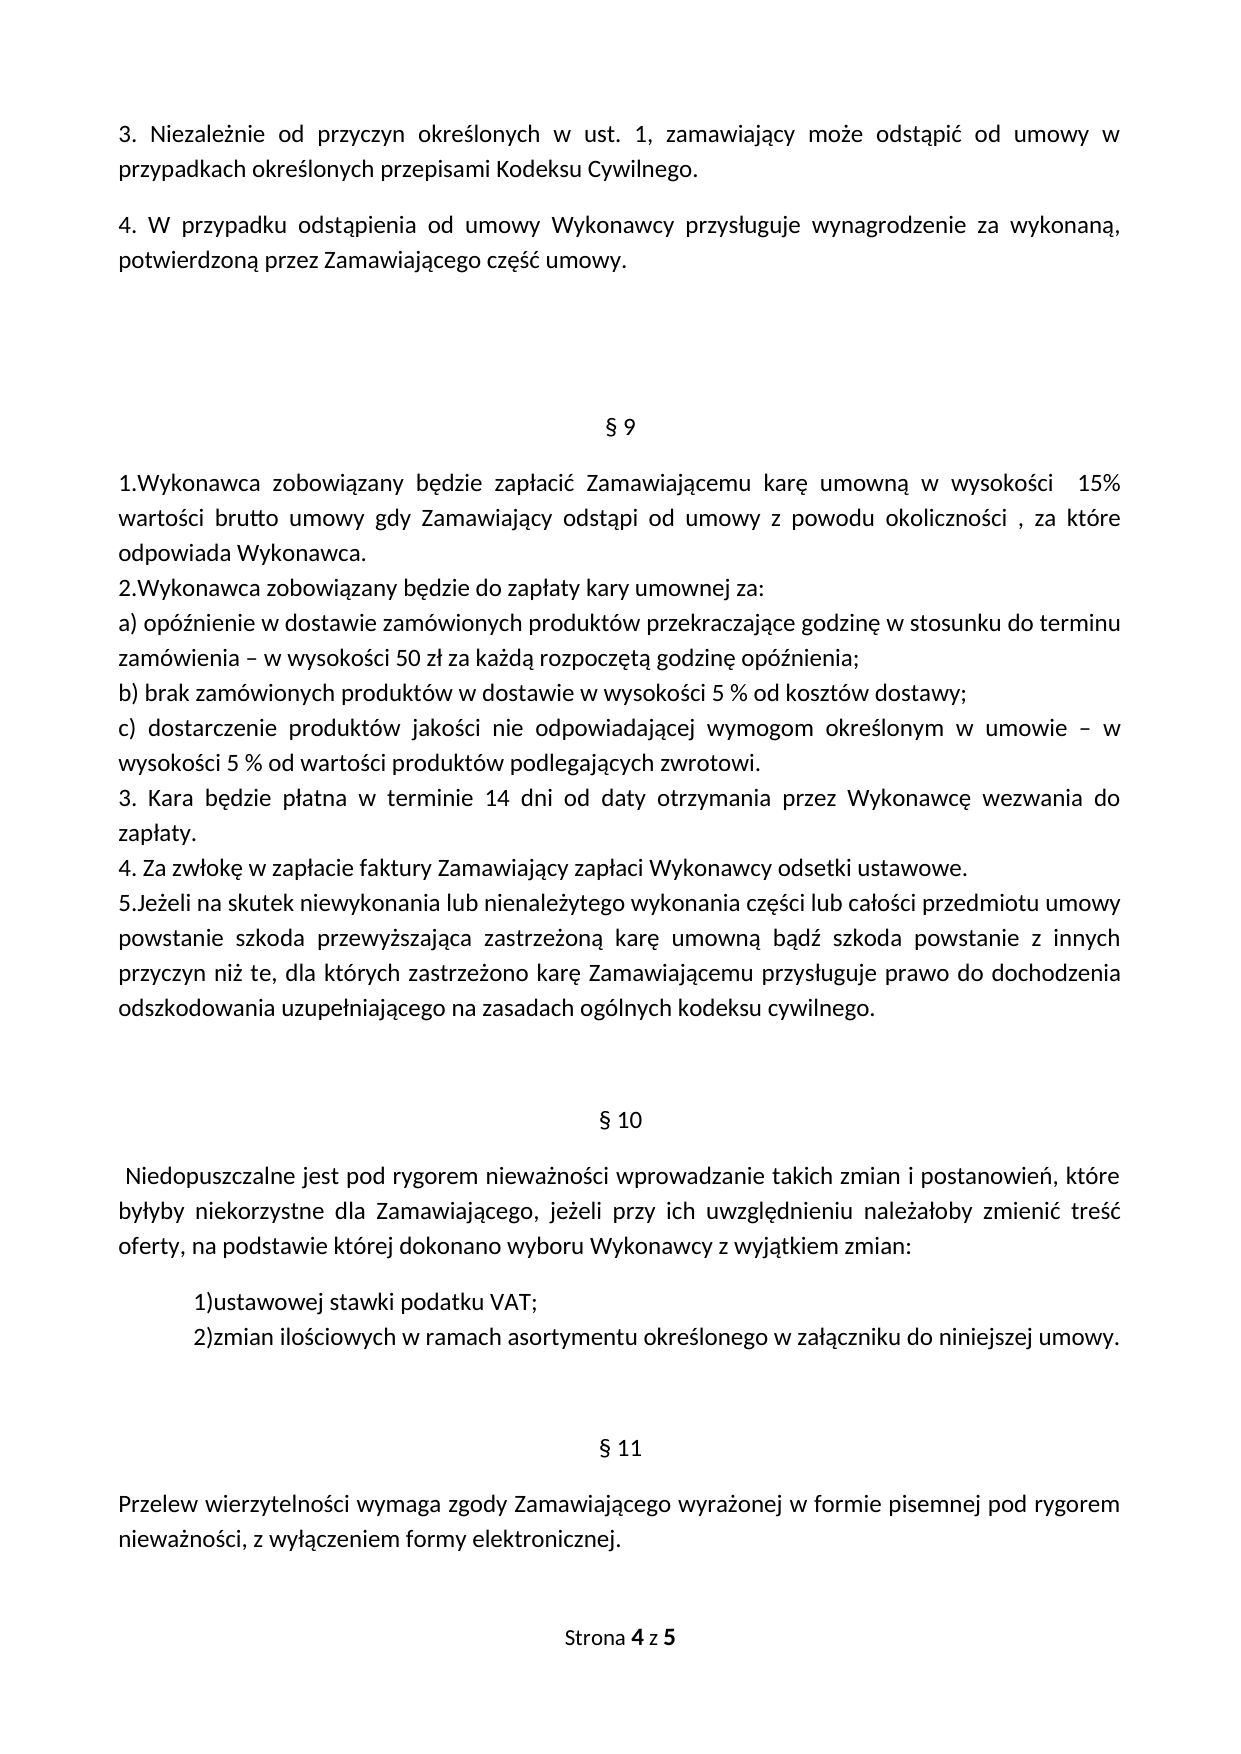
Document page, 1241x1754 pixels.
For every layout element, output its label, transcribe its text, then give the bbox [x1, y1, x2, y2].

list 1)ustawowej stawki podatku VAT; [193, 1286, 1122, 1316]
list 4. Za zwłokę w zapłacie faktury Zamawiający zapłaci Wykonawcy odsetki ustawowe. [118, 852, 1122, 883]
list 3. Kara będzie płatna w terminie 14 dni od daty otrzymania przez Wykonawcę wezwania do zapłaty. [118, 782, 1122, 848]
text § 11 [118, 1432, 1122, 1463]
text 3. Niezależnie od przyczyn określonych w ust. 1, zamawiający może odstąpić od umowy w przypadkach określonych przepisami Kodeksu Cywilnego. [118, 118, 1122, 184]
text 4. W przypadku odstąpienia od umowy Wykonawcy przysługuje wynagrodzenie za wykonaną, potwierdzoną przez Zamawiającego część umowy. [118, 209, 1122, 274]
text Przelew wierzytelności wymaga zgody Zamawiającego wyrażonej w formie pisemnej pod rygorem nieważności, z wyłączeniem formy elektronicznej. [118, 1488, 1122, 1554]
text § 9 [118, 411, 1122, 442]
text Niedopuszczalne jest pod rygorem nieważności wprowadzanie takich zmian i postanowień, które byłyby niekorzystne dla Zamawiającego, jeżeli przy ich uwzględnieniu należałoby zmienić treść oferty, na podstawie której dokonano wyboru Wykonawcy z wyjątkiem zmian: [118, 1160, 1122, 1260]
list a) opóźnienie w dostawie zamówionych produktów przekraczające godzinę w stosunku do terminu zamówienia – w wysokości 50 zł za każdą rozpoczętą godzinę opóźnienia; [118, 607, 1122, 673]
list c) dostarczenie produktów jakości nie odpowiadającej wymogom określonym w umowie – w wysokości 5 % od wartości produktów podlegających zwrotowi. [118, 712, 1122, 778]
list b) brak zamówionych produktów w dostawie w wysokości 5 % od kosztów dostawy; [118, 677, 1122, 708]
list 2)zmian ilościowych w ramach asortymentu określonego w załączniku do niniejszej umowy. [193, 1321, 1122, 1351]
list 2.Wykonawca zobowiązany będzie do zapłaty kary umownej za: [118, 572, 1122, 603]
list 1.Wykonawca zobowiązany będzie zapłacić Zamawiającemu karę umowną w wysokości 15% wartości brutto umowy gdy Zamawiający odstąpi od umowy z powodu okoliczności , za które odpowiada Wykonawca. [118, 467, 1122, 568]
text § 10 [118, 1104, 1122, 1134]
list 5.Jeżeli na skutek niewykonania lub nienależytego wykonania części lub całości przedmiotu umowy powstanie szkoda przewyższająca zastrzeżoną karę umowną bądź szkoda powstanie z innych przyczyn niż te, dla których zastrzeżono karę Zamawiającemu przysługuje prawo do dochodzenia odszkodowania uzupełniającego na zasadach ogólnych kodeksu cywilnego. [118, 887, 1122, 1023]
